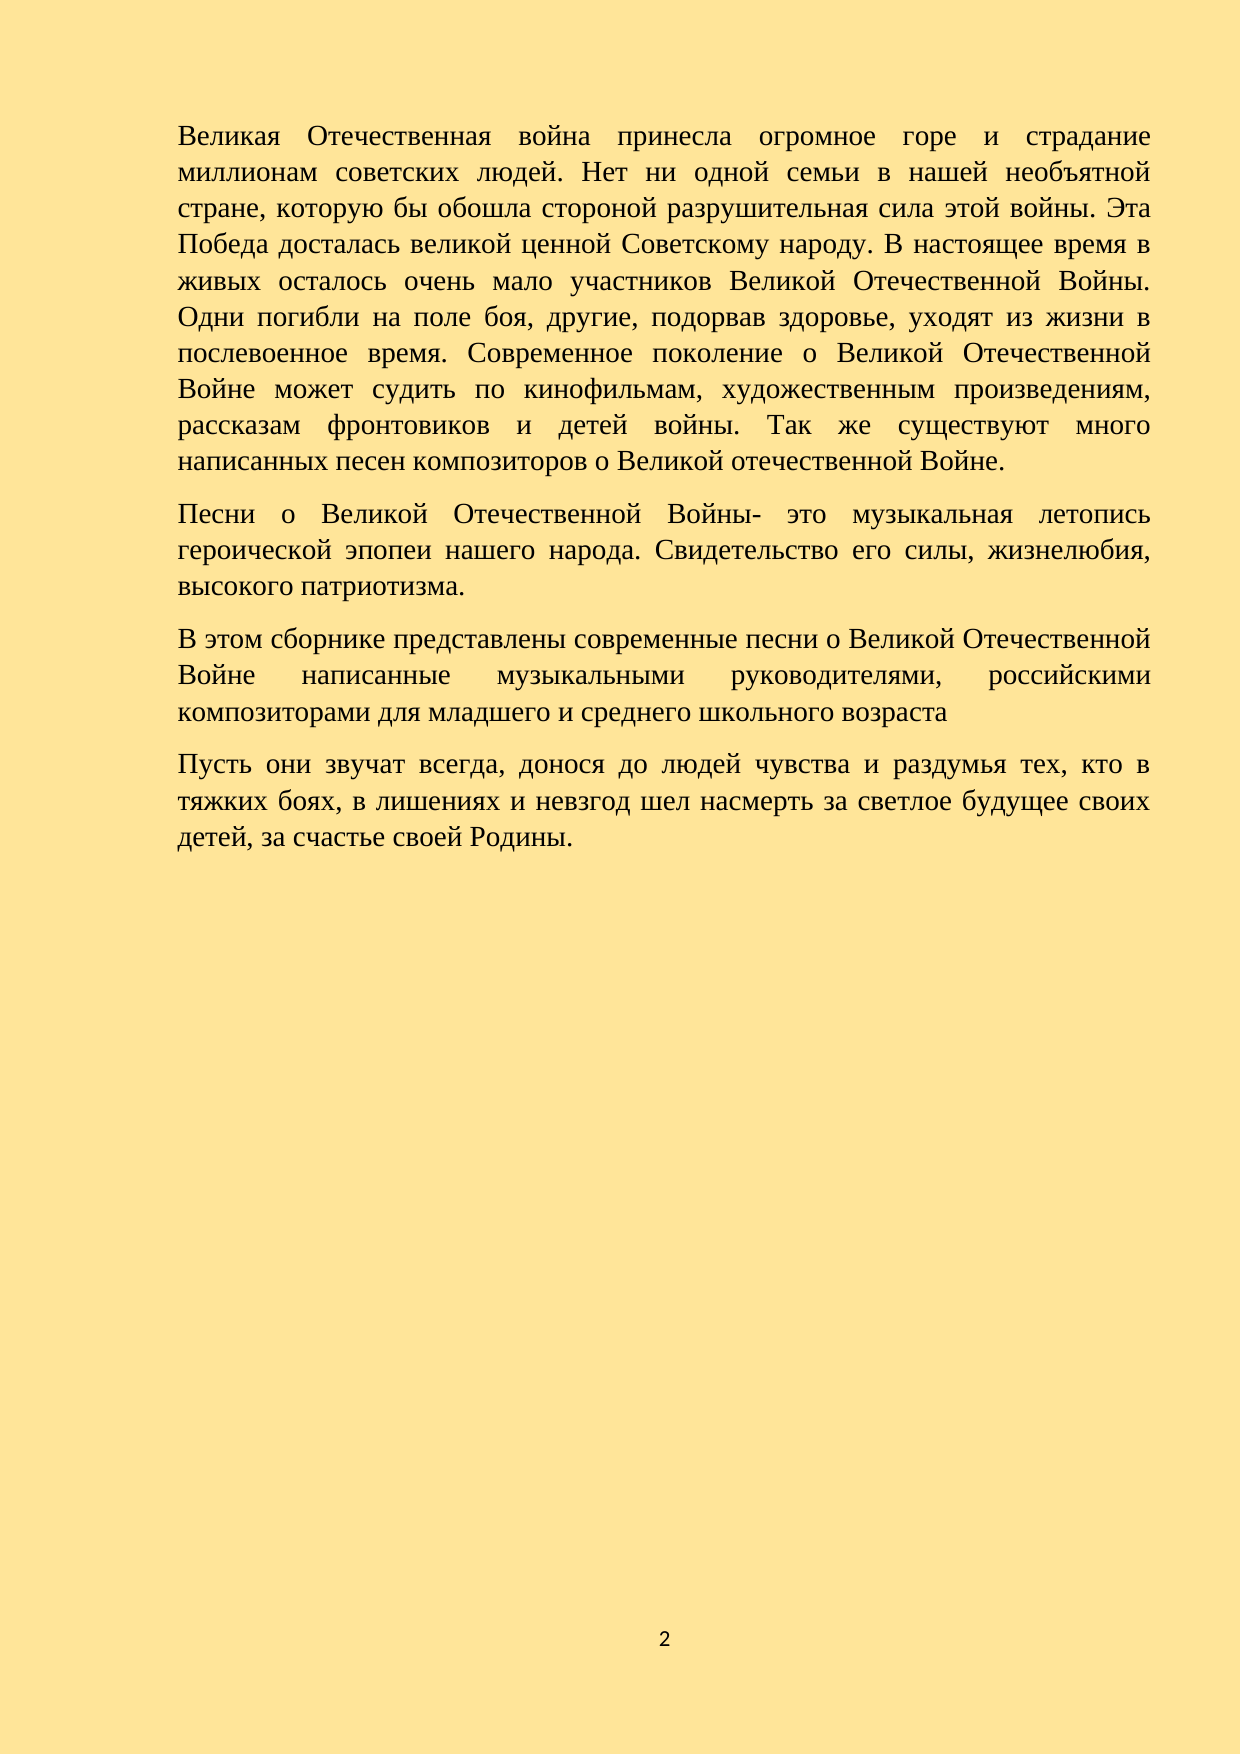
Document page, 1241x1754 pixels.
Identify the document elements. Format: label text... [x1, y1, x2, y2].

text Пусть они звучат всегда, донося до людей чувства и раздумья тех, кто в тяжких боях, в лишениях и невзгод шел насмерть за светлое будущее своих детей, за счастье своей Родины. [177, 746, 1152, 852]
text Великая Отечественная война принесла огромное горе и страдание миллионам советских людей. Нет ни одной семьи в нашей необъятной стране, которую бы обошла стороной разрушительная сила этой войны. Эта Победа досталась великой ценной Советскому народу. В настоящее время в живых осталось очень мало участников Великой Отечественной Войны. Одни погибли на поле боя, другие, подорвав здоровье, уходят из жизни в послевоенное время. Современное поколение о Великой Отечественной Войне может судить по кинофильмам, художественным произведениям, рассказам фронтовиков и детей войны. Так же существуют много написанных песен композиторов о Великой отечественной Войне. [177, 118, 1152, 477]
text В этом сборнике представлены современные песни о Великой Отечественной Войне написанные музыкальными руководителями, российскими композиторами для младшего и среднего школьного возраста [177, 621, 1152, 727]
text Песни о Великой Отечественной Войны- это музыкальная летопись героической эпопеи нашего народа. Свидетельство его силы, жизнелюбия, высокого патриотизма. [177, 496, 1152, 602]
